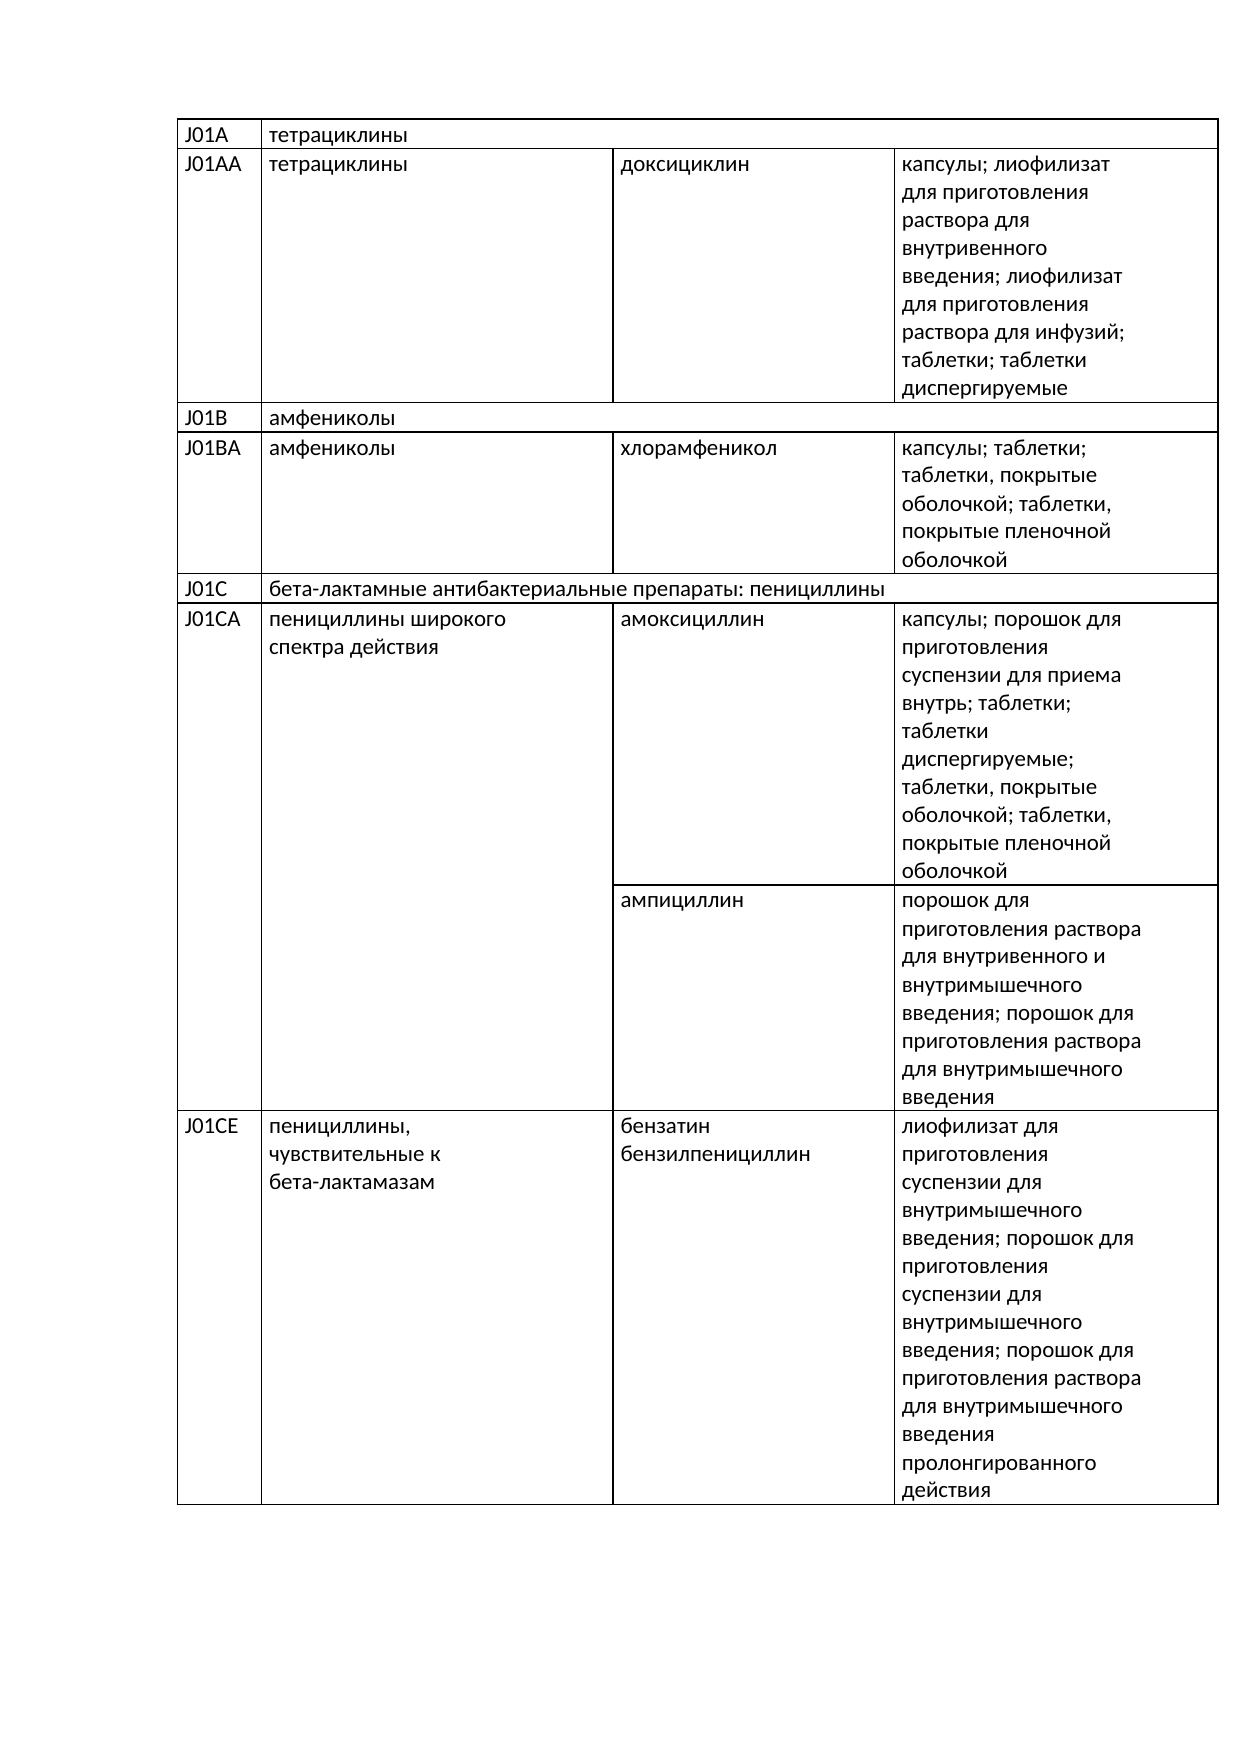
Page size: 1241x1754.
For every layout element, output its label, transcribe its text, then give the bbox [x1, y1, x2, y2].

table_cell ампициллин [614, 886, 894, 1110]
table_cell амфениколы [262, 403, 1217, 431]
table_cell лиофилизат для приготовления суспензии для внутримышечного введения; порошок для приготовления суспензии для внутримышечного введения; порошок для приготовления раствора для внутримышечного введения пролонгированного действия [895, 1111, 1217, 1504]
table_cell J01CE [178, 1111, 261, 1504]
table_cell порошок для приготовления раствора для внутривенного и внутримышечного введения; порошок для приготовления раствора для внутримышечного введения [895, 886, 1217, 1110]
table_cell доксициклин [614, 149, 894, 401]
table_cell J01CA [178, 604, 261, 1110]
table_cell пенициллины широкого спектра действия [262, 604, 612, 1110]
table_cell J01AA [178, 149, 261, 401]
table_cell капсулы; таблетки; таблетки, покрытые оболочкой; таблетки, покрытые пленочной оболочкой [895, 433, 1217, 573]
table_cell бензатин бензилпенициллин [614, 1111, 894, 1504]
table_cell бета-лактамные антибактериальные препараты: пенициллины [262, 574, 1217, 602]
table_cell J01BA [178, 433, 261, 573]
table_cell J01C [178, 574, 261, 602]
table_cell капсулы; лиофилизат для приготовления раствора для внутривенного введения; лиофилизат для приготовления раствора для инфузий; таблетки; таблетки диспергируемые [895, 149, 1217, 401]
table_cell J01A [178, 120, 261, 148]
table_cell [262, 1111, 612, 1504]
table_cell J01B [178, 403, 261, 431]
table_cell хлорамфеникол [614, 433, 894, 573]
table_cell амоксициллин [614, 604, 894, 884]
table_cell амфениколы [262, 433, 612, 573]
table_cell тетрациклины [262, 149, 612, 401]
table_cell капсулы; порошок для приготовления суспензии для приема внутрь; таблетки; таблетки диспергируемые; таблетки, покрытые оболочкой; таблетки, покрытые пленочной оболочкой [895, 604, 1217, 884]
table_cell тетрациклины [262, 120, 1217, 148]
